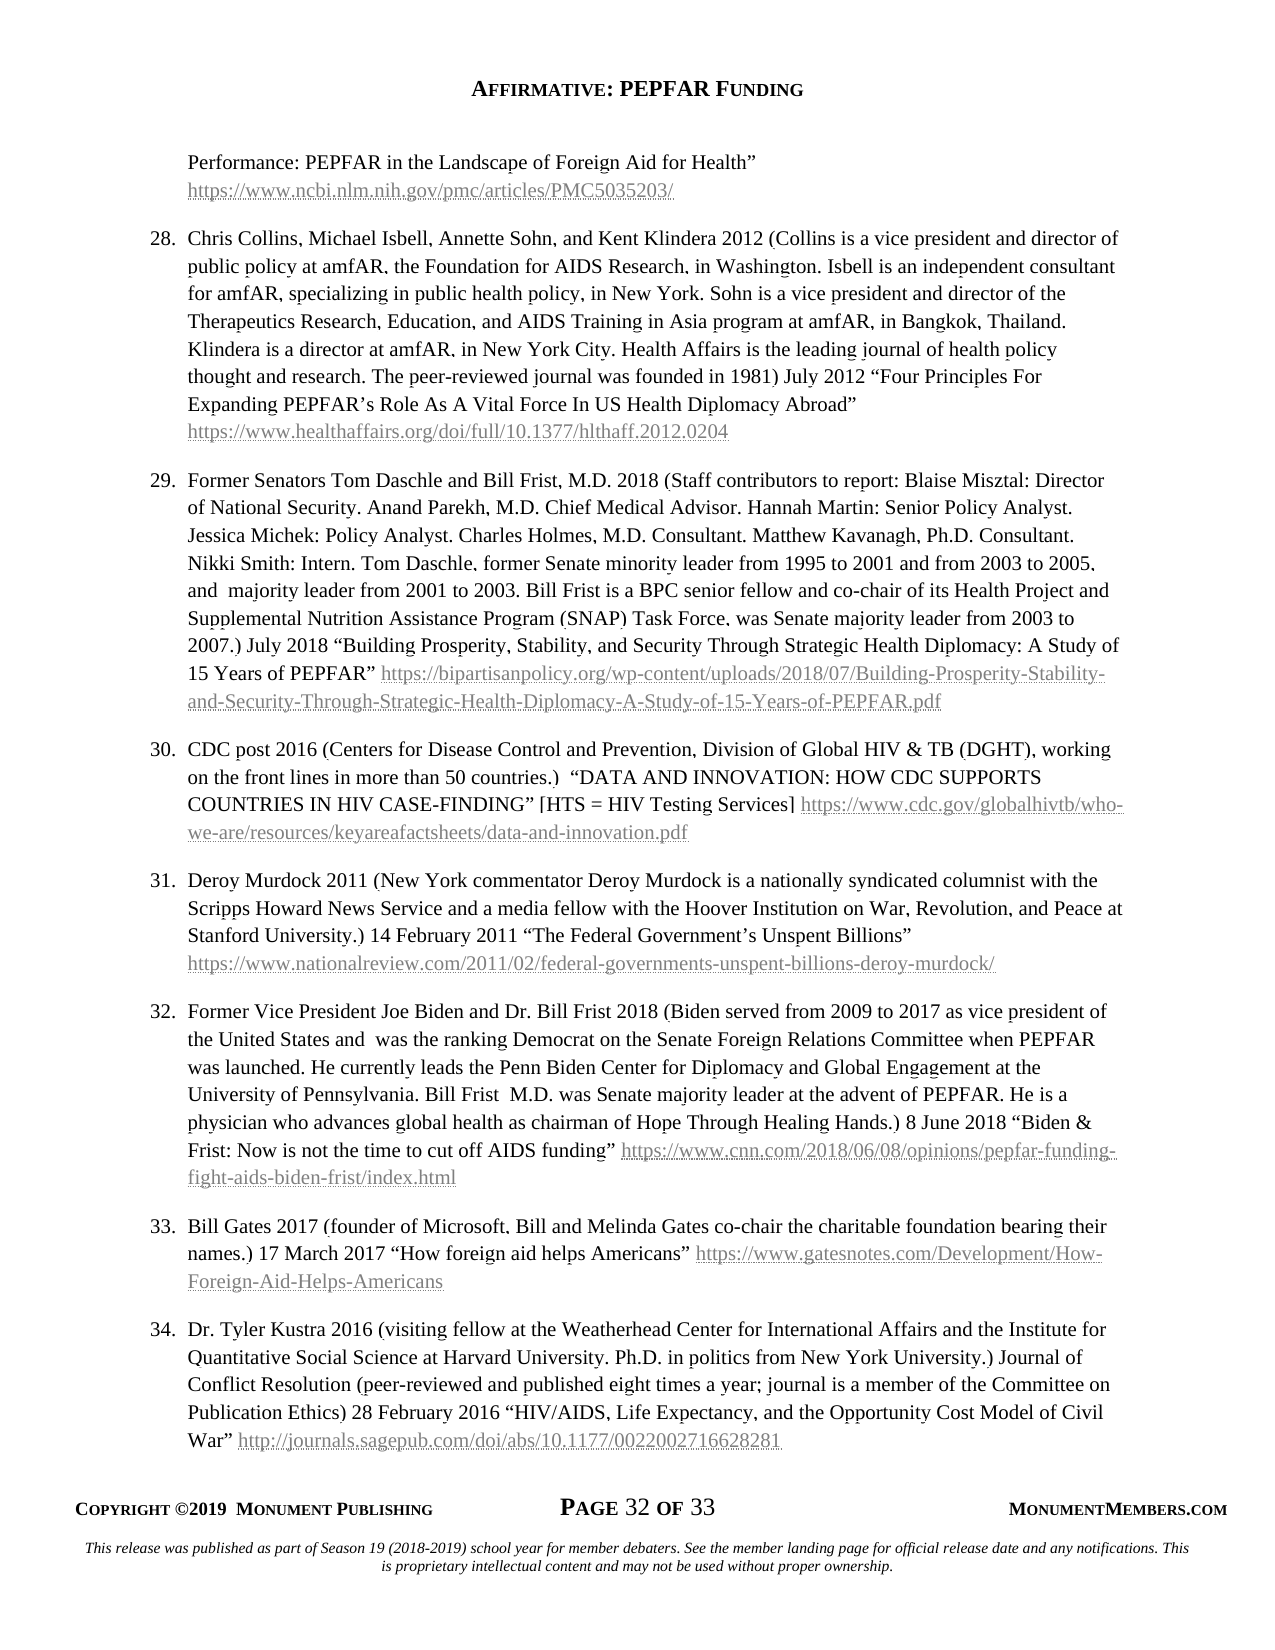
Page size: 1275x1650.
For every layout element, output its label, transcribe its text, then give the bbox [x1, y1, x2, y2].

text CDC post 2016 (Centers for Disease Control and Prevention, Division of Global HIV & TB (DGHT), working on the front lines in more than 50 countries.) “DATA AND INNOVATION: HOW CDC SUPPORTS COUNTRIES IN HIV CASE-FINDING” [HTS = HIV Testing Services] https://www.cdc.gov/globalhivtb/who-we-are/resources/keyareafactsheets/data-and-innovation.pdf [150, 737, 1125, 844]
text Deroy Murdock 2011 (New York commentator Deroy Murdock is a nationally syndicated columnist with the Scripps Howard News Service and a media fellow with the Hoover Institution on War, Revolution, and Peace at Stanford University.) 14 February 2011 “The Federal Government’s Unspent Billions” https://www.nationalreview.com/2011/02/federal-governments-unspent-billions-deroy-murdock/ [150, 868, 1125, 975]
text Former Senators Tom Daschle and Bill Frist, M.D. 2018 (Staff contributors to report: Blaise Misztal: Director of National Security. Anand Parekh, M.D. Chief Medical Advisor. Hannah Martin: Senior Policy Analyst. Jessica Michek: Policy Analyst. Charles Holmes, M.D. Consultant. Matthew Kavanagh, Ph.D. Consultant. Nikki Smith: Intern. Tom Daschle, former Senate minority leader from 1995 to 2001 and from 2003 to 2005, and majority leader from 2001 to 2003. Bill Frist is a BPC senior fellow and co-chair of its Health Project and Supplemental Nutrition Assistance Program (SNAP) Task Force, was Senate majority leader from 2003 to 2007.) July 2018 “Building Prosperity, Stability, and Security Through Strategic Health Diplomacy: A Study of 15 Years of PEPFAR” https://bipartisanpolicy.org/wp-content/uploads/2018/07/Building-Prosperity-Stability-and-Security-Through-Strategic-Health-Diplomacy-A-Study-of-15-Years-of-PEPFAR.pdf [150, 468, 1125, 713]
text Former Vice President Joe Biden and Dr. Bill Frist 2018 (Biden served from 2009 to 2017 as vice president of the United States and was the ranking Democrat on the Senate Foreign Relations Committee when PEPFAR was launched. He currently leads the Penn Biden Center for Diplomacy and Global Engagement at the University of Pennsylvania. Bill Frist M.D. was Senate majority leader at the advent of PEPFAR. He is a physician who advances global health as chairman of Hope Through Healing Hands.) 8 June 2018 “Biden & Frist: Now is not the time to cut off AIDS funding” https://www.cnn.com/2018/06/08/opinions/pepfar-funding-fight-aids-biden-frist/index.html [150, 999, 1125, 1189]
text Dr. Tyler Kustra 2016 (visiting fellow at the Weatherhead Center for International Affairs and the Institute for Quantitative Social Science at Harvard University. Ph.D. in politics from New York University.) Journal of Conflict Resolution (peer-reviewed and published eight times a year; journal is a member of the Committee on Publication Ethics) 28 February 2016 “HIV/AIDS, Life Expectancy, and the Opportunity Cost Model of Civil War” http://journals.sagepub.com/doi/abs/10.1177/0022002716628281 [150, 1317, 1125, 1452]
text Bill Gates 2017 (founder of Microsoft, Bill and Melinda Gates co-chair the charitable foundation bearing their names.) 17 March 2017 “How foreign aid helps Americans” https://www.gatesnotes.com/Development/How-Foreign-Aid-Helps-Americans [150, 1213, 1125, 1293]
text Chris Collins, Michael Isbell, Annette Sohn, and Kent Klindera 2012 (Collins is a vice president and director of public policy at amfAR, the Foundation for AIDS Research, in Washington. Isbell is an independent consultant for amfAR, specializing in public health policy, in New York. Sohn is a vice president and director of the Therapeutics Research, Education, and AIDS Training in Asia program at amfAR, in Bangkok, Thailand. Klindera is a director at amfAR, in New York City. Health Affairs is the leading journal of health policy thought and research. The peer-reviewed journal was founded in 1981) July 2012 “Four Principles For Expanding PEPFAR’s Role As A Vital Force In US Health Diplomacy Abroad” https://www.healthaffairs.org/doi/full/10.1377/hlthaff.2012.0204 [150, 226, 1125, 443]
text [150, 150, 1125, 202]
